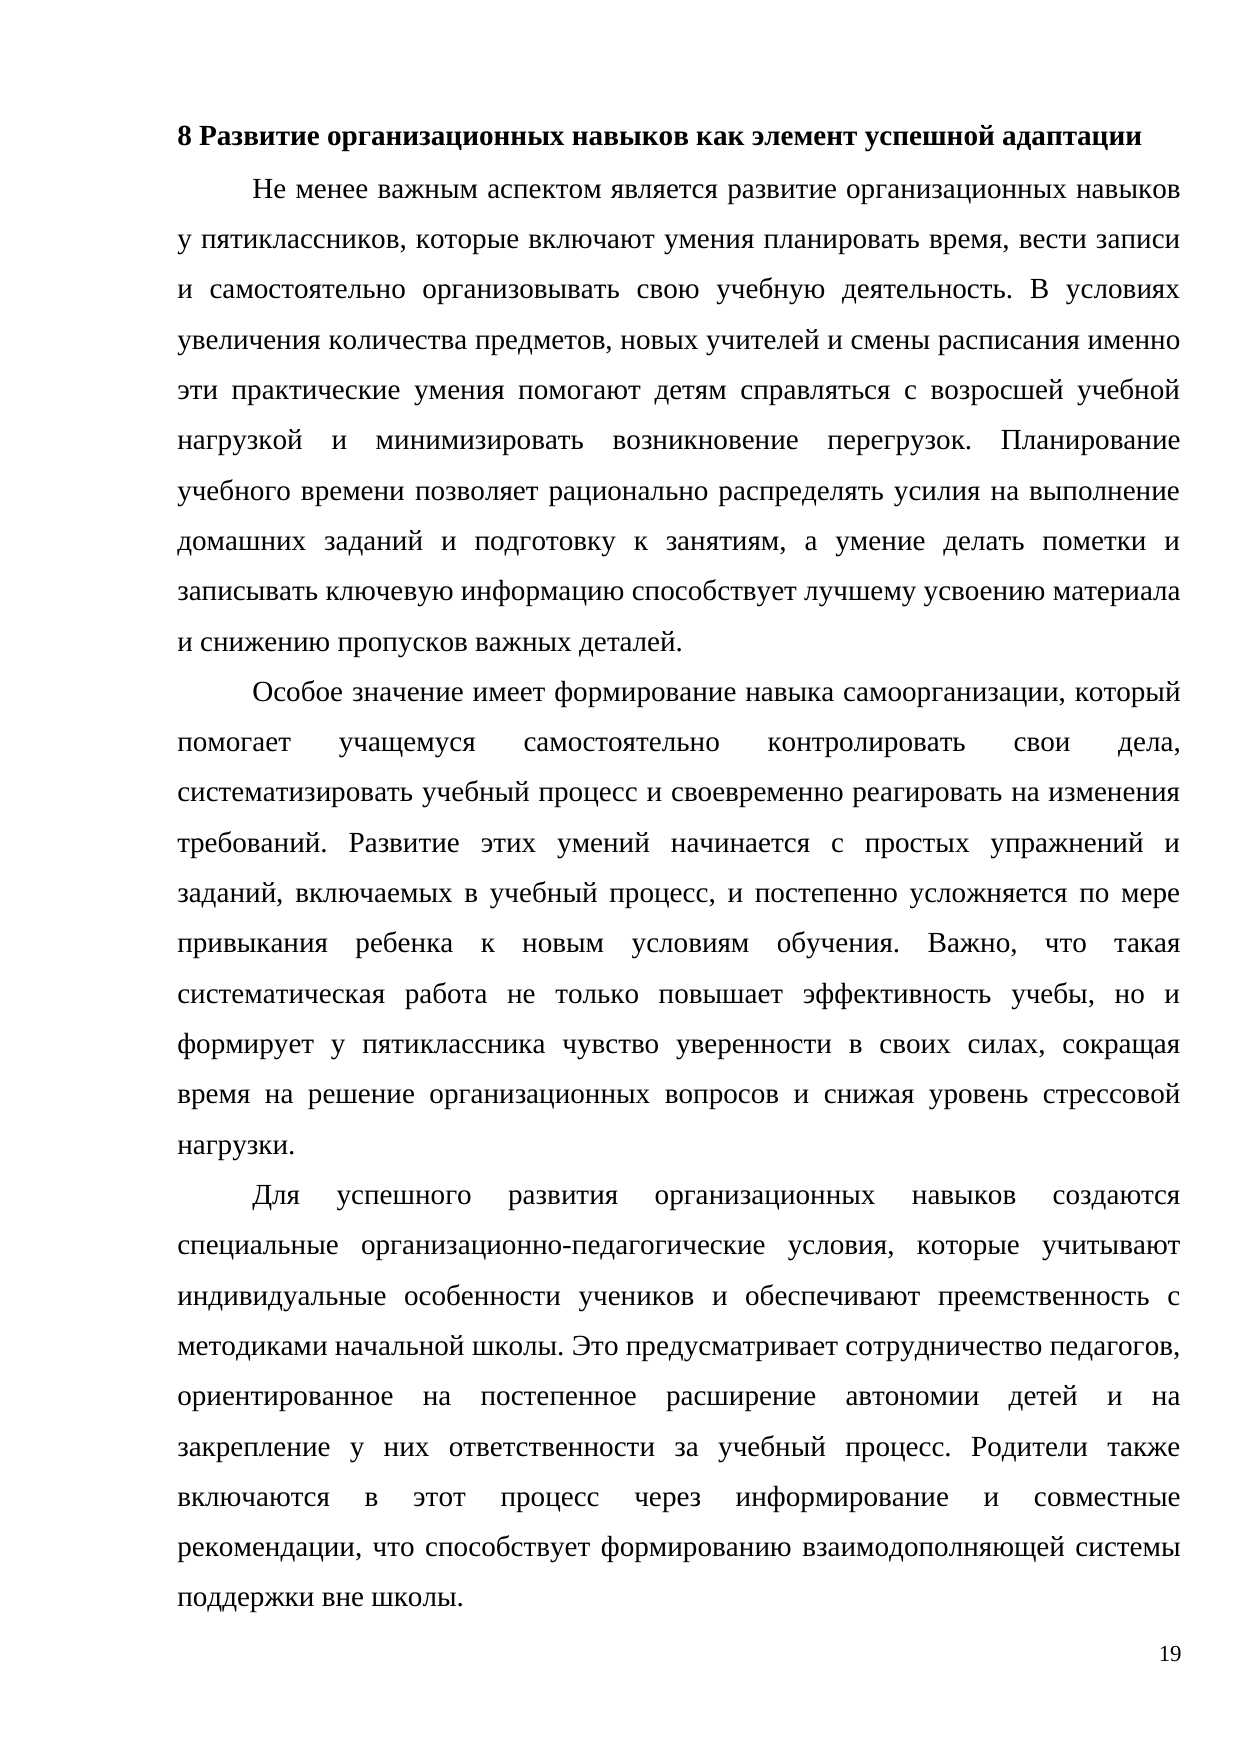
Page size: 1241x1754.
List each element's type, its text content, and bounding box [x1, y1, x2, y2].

text Для успешного развития организационных навыков создаются специальные организационно-педагогические условия, которые учитывают индивидуальные особенности учеников и обеспечивают преемственность с методиками начальной школы. Это предусматривает сотрудничество педагогов, ориентированное на постепенное расширение автономии детей и на закрепление у них ответственности за учебный процесс. Родители также включаются в этот процесс через информирование и совместные рекомендации, что способствует формированию взаимодополняющей системы поддержки вне школы. [177, 1177, 1181, 1613]
text Особое значение имеет формирование навыка самоорганизации, который помогает учащемуся самостоятельно контролировать свои дела, систематизировать учебный процесс и своевременно реагировать на изменения требований. Развитие этих умений начинается с простых упражнений и заданий, включаемых в учебный процесс, и постепенно усложняется по мере привыкания ребенка к новым условиям обучения. Важно, что такая систематическая работа не только повышает эффективность учебы, но и формирует у пятиклассника чувство уверенности в своих силах, сокращая время на решение организационных вопросов и снижая уровень стрессовой нагрузки. [177, 674, 1181, 1160]
subtitle 8 Развитие организационных навыков как элемент успешной адаптации [177, 118, 1181, 152]
text Не менее важным аспектом является развитие организационных навыков у пятиклассников, которые включают умения планировать время, вести записи и самостоятельно организовывать свою учебную деятельность. В условиях увеличения количества предметов, новых учителей и смены расписания именно эти практические умения помогают детям справляться с возросшей учебной нагрузкой и минимизировать возникновение перегрузок. Планирование учебного времени позволяет рационально распределять усилия на выполнение домашних заданий и подготовку к занятиям, а умение делать пометки и записывать ключевую информацию способствует лучшему усвоению материала и снижению пропусков важных деталей. [177, 171, 1181, 657]
